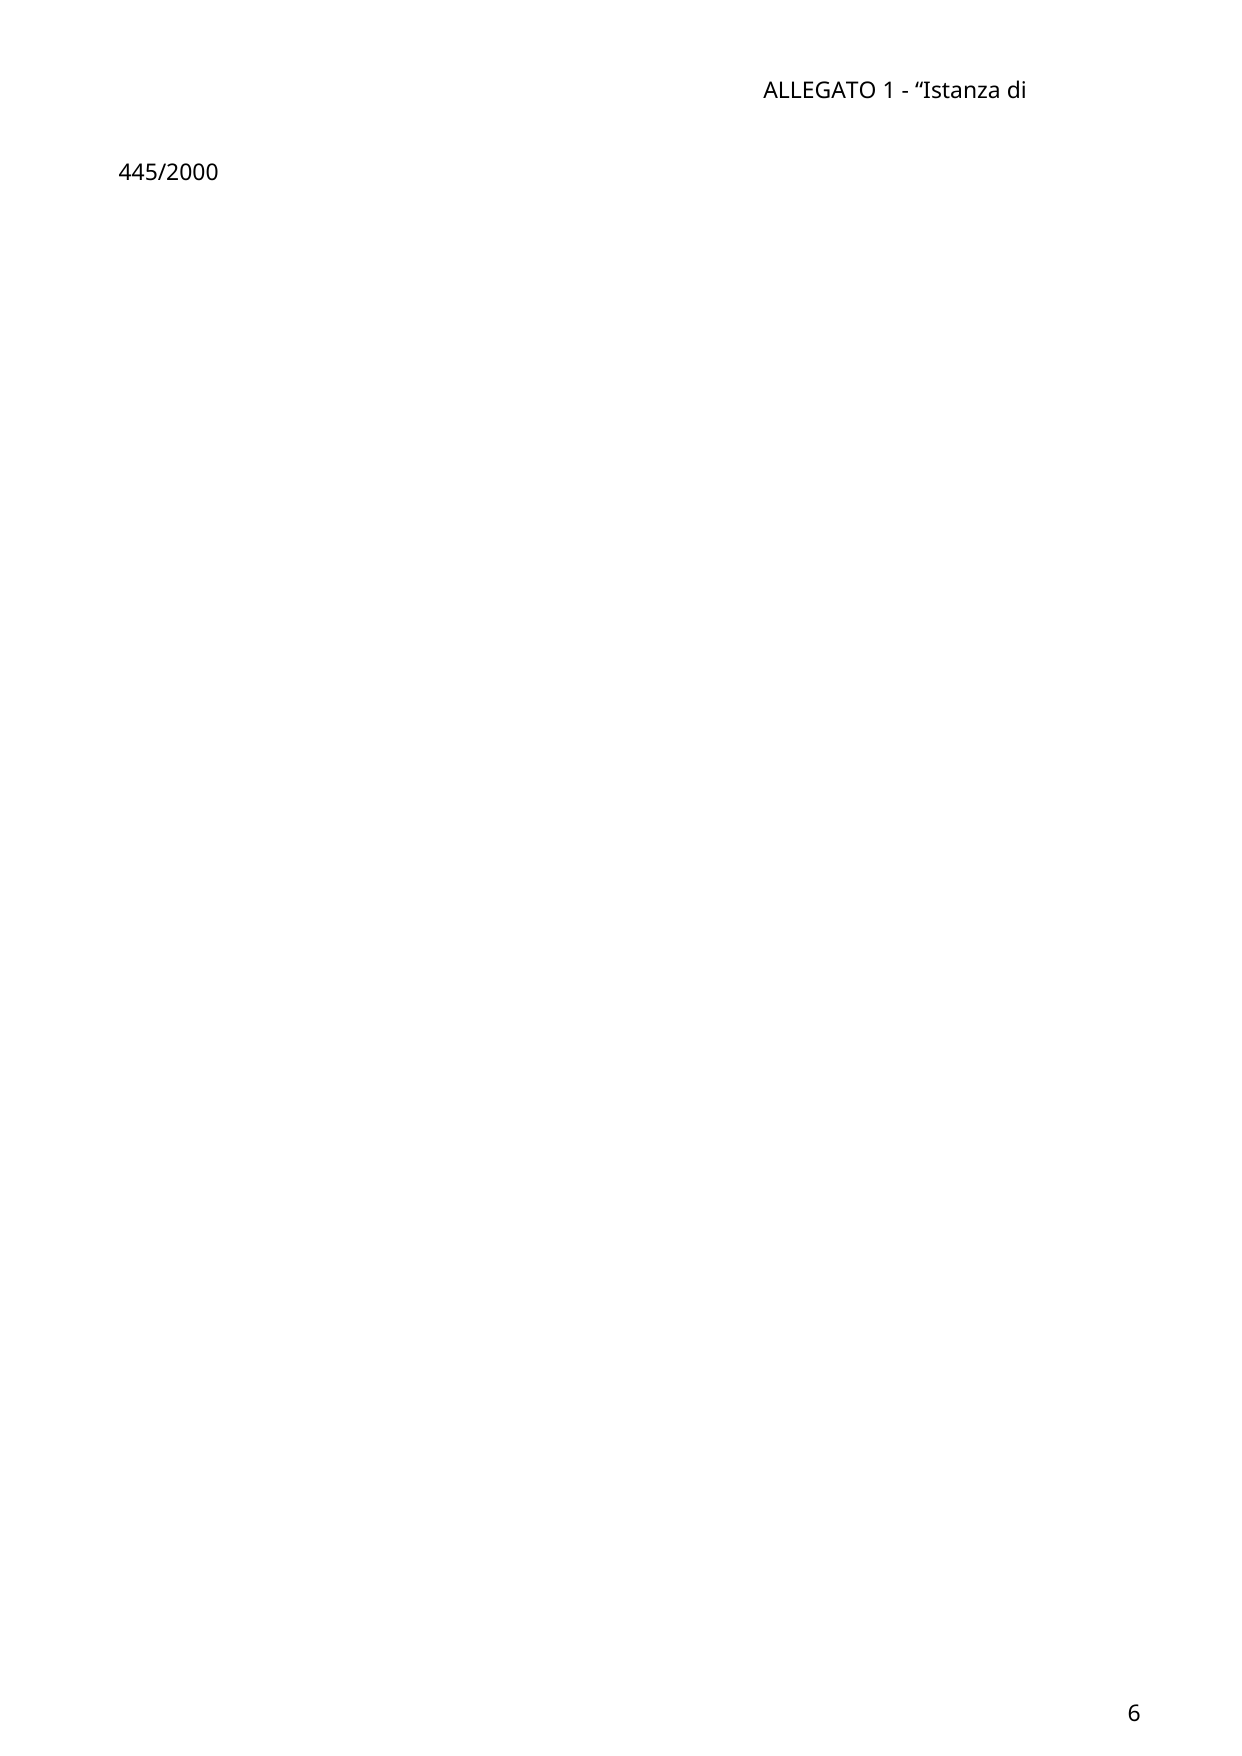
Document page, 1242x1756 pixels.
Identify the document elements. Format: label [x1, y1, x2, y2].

text [118, 156, 1152, 187]
